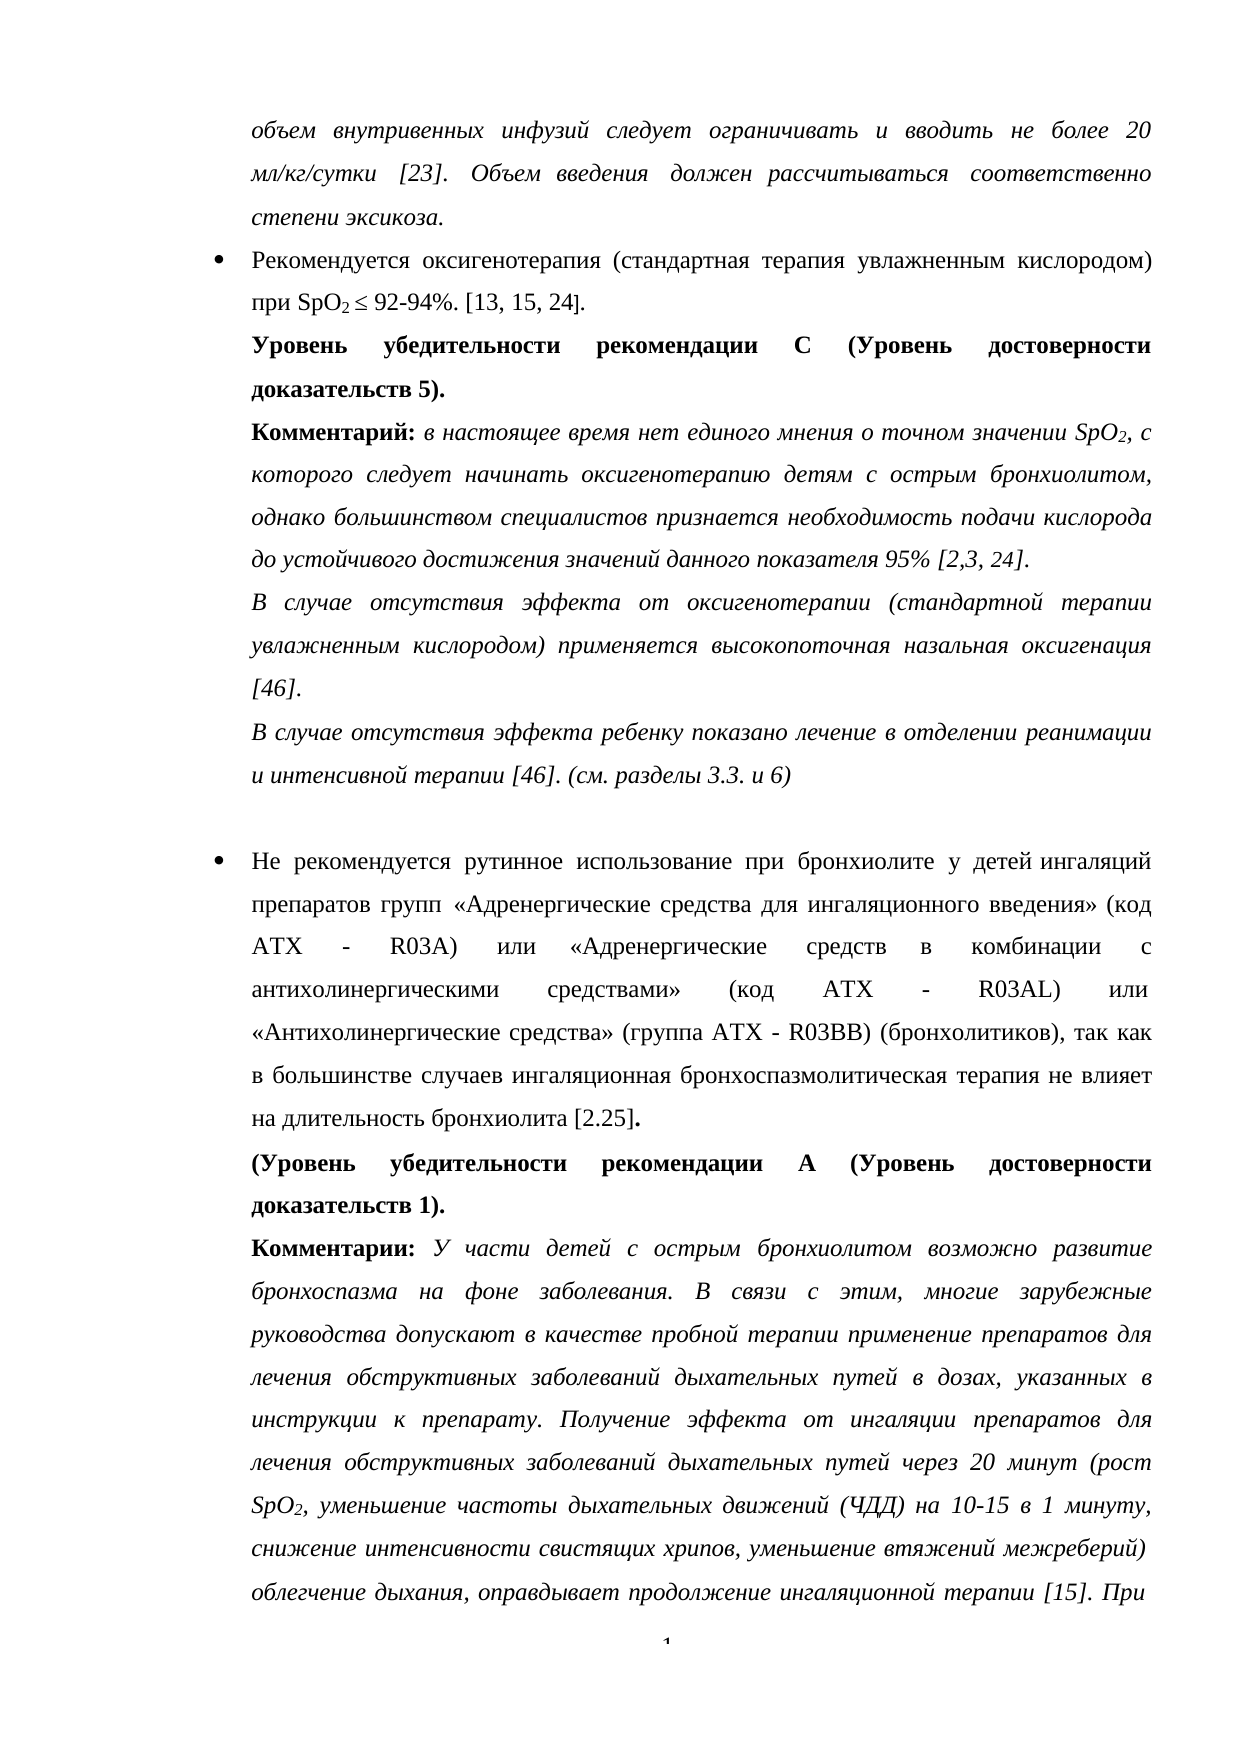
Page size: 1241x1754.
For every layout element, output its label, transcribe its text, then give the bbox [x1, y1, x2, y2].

subtitle Уровень убедительности рекомендации C (Уровень достоверности доказательств 5). [251, 331, 1151, 402]
text В случае отсутствия эффекта от оксигенотерапии (стандартной терапии увлажненным кислородом) применяется высокопоточная назальная оксигенация [46]. [251, 587, 1152, 702]
text облегчение дыхания, оправдывает продолжение ингаляционной терапии [15]. При [251, 1577, 1163, 1606]
text Комментарии: У части детей с острым бронхиолитом возможно развитие бронхоспазма на фоне заболевания. В связи с этим, многие зарубежные руководства допускают в качестве пробной терапии применение препаратов для лечения обструктивных заболеваний дыхательных путей в дозах, указанных в инструкции к препарату. Получение эффекта от ингаляции препаратов для лечения обструктивных заболеваний дыхательных путей через 20 минут (рост SpO2, уменьшение частоты дыхательных движений (ЧДД) на 10-15 в 1 минуту, снижение интенсивности свистящих хрипов, уменьшение втяжений межреберий) [251, 1233, 1152, 1562]
subtitle (Уровень убедительности рекомендации A (Уровень достоверности доказательств 1). [251, 1148, 1152, 1219]
list Рекомендуется оксигенотерапия (стандартная терапия увлажненным кислородом) при SpО2 ≤ 92-94%. [13, 15, 24]. [214, 245, 1152, 317]
text объем внутривенных инфузий следует ограничивать и вводить не более 20 мл/кг/сутки [23]. Объем введения должен рассчитываться соответственно степени эксикоза. [251, 115, 1151, 230]
text «Антихолинергические средства» (группа АТХ - R03BB) (бронхолитиков), так как в большинстве случаев ингаляционная бронхоспазмолитическая терапия не влияет на длительность бронхиолита [2.25]. [251, 1017, 1152, 1132]
list Не рекомендуется рутинное использование при бронхиолите у детей ингаляций препаратов групп «Адренергические средства для ингаляционного введения» (код АТХ - R03A) или «Адренергические средств в комбинации с антихолинергическими средствами» (код АТХ - R03AL) или [214, 846, 1152, 1003]
text Комментарий: в настоящее время нет единого мнения о точном значении SpО2, с которого следует начинать оксигенотерапию детям с острым бронхиолитом, однако большинством специалистов признается необходимость подачи кислорода до устойчивого достижения значений данного показателя 95% [2,3, 24]. [251, 417, 1152, 573]
text В случае отсутствия эффекта ребенку показано лечение в отделении реанимации и интенсивной терапии [46]. (см. разделы 3.3. и 6) [251, 717, 1152, 789]
